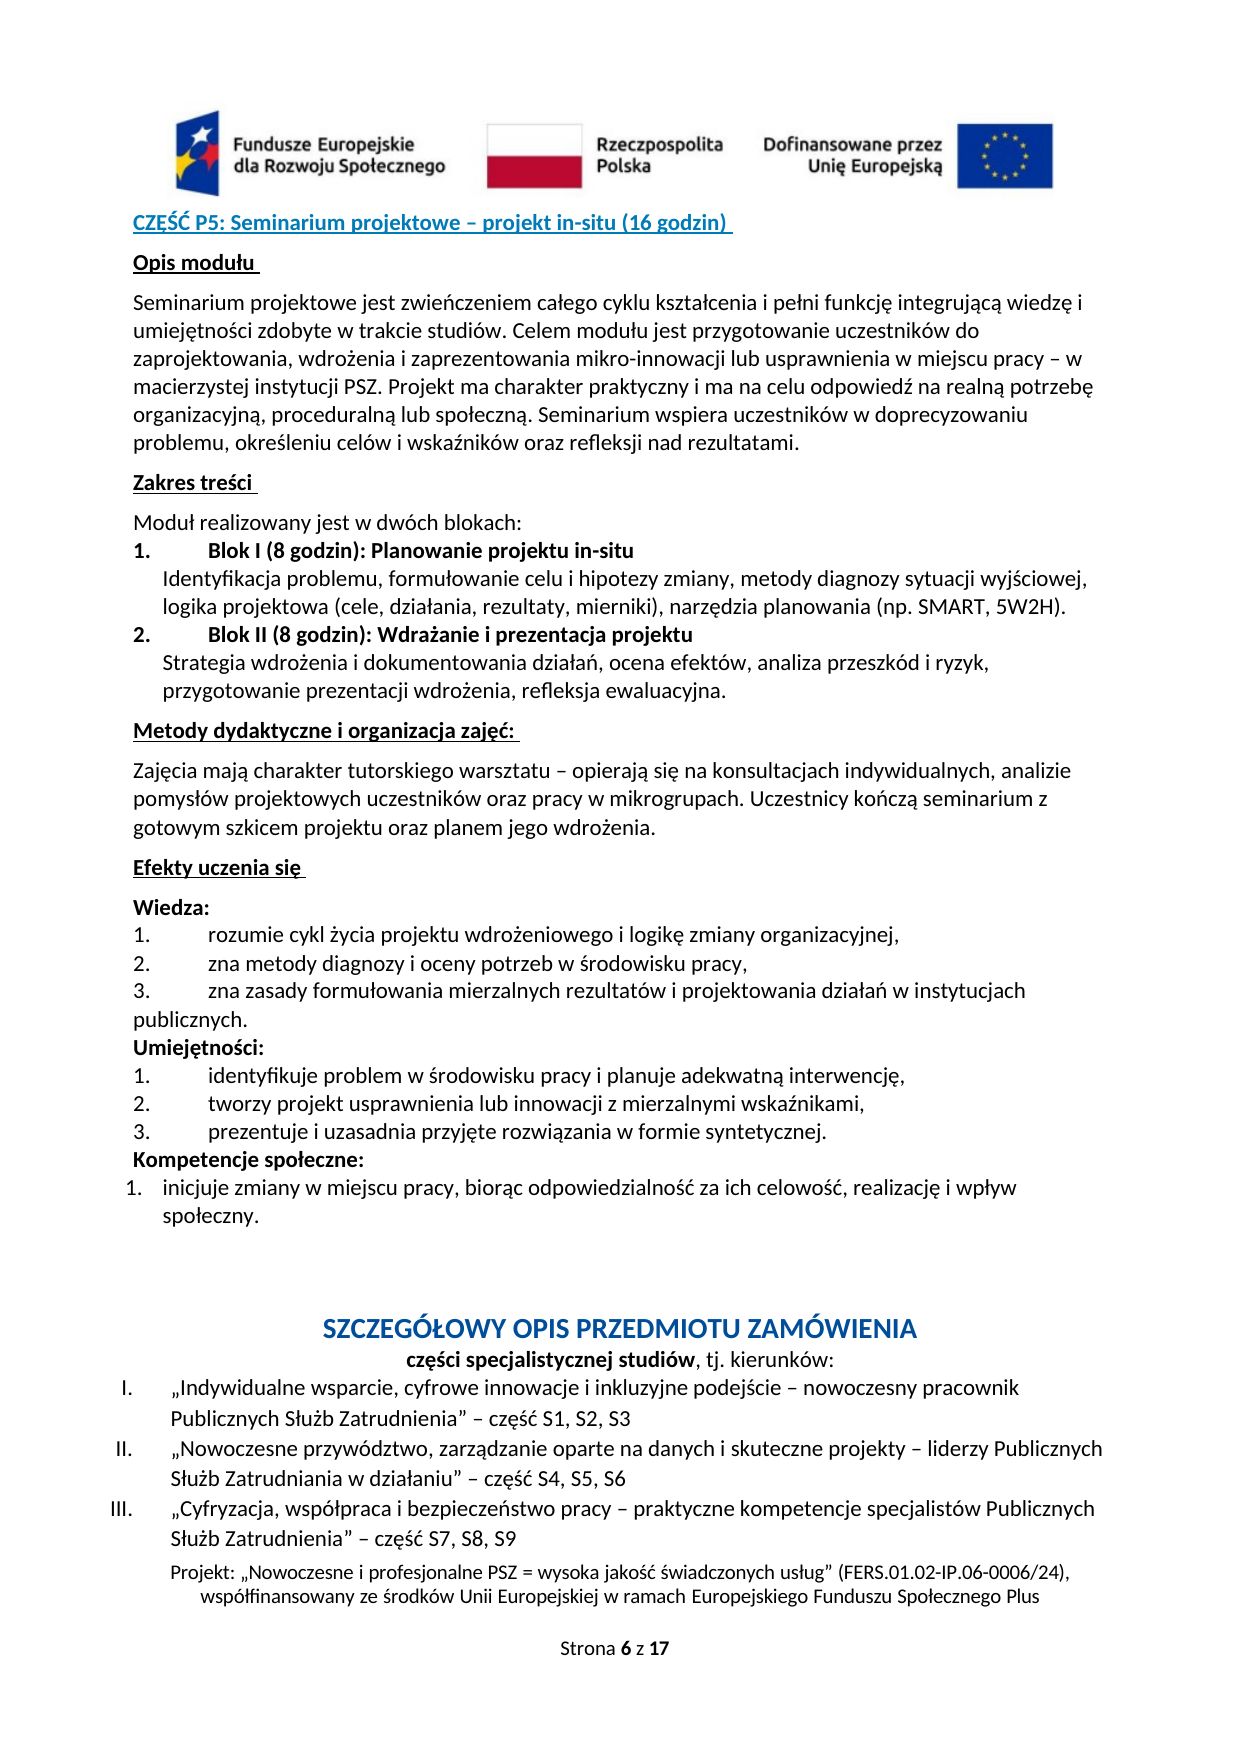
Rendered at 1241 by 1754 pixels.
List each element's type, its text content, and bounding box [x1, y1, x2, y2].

picture [166, 101, 1056, 201]
text Moduł realizowany jest w dwóch blokach: [133, 508, 1107, 536]
list „Cyfryzacja, współpraca i bezpieczeństwo pracy – praktyczne kompetencje specjalistów Publicznych Służb Zatrudnienia” – część S7, S8, S9 [133, 1494, 1107, 1553]
list „Indywidualne wsparcie, cyfrowe innowacje i inkluzyjne podejście – nowoczesny pracownik Publicznych Służb Zatrudnienia” – część S1, S2, S3 [133, 1373, 1107, 1432]
list prezentuje i uzasadnia przyjęte rozwiązania w formie syntetycznej. [133, 1117, 1107, 1145]
text Identyfikacja problemu, formułowanie celu i hipotezy zmiany, metody diagnozy sytuacji wyjściowej, logika projektowa (cele, działania, rezultaty, mierniki), narzędzia planowania (np. SMART, 5W2H). [162, 564, 1107, 621]
text Opis modułu [133, 248, 1107, 276]
list „Nowoczesne przywództwo, zarządzanie oparte na danych i skuteczne projekty – liderzy Publicznych Służb Zatrudniania w działaniu” – część S4, S5, S6 [133, 1434, 1107, 1492]
list Blok II (8 godzin): Wdrażanie i prezentacja projektu [133, 621, 1107, 648]
list tworzy projekt usprawnienia lub innowacji z mierzalnymi wskaźnikami, [133, 1089, 1107, 1117]
list identyfikuje problem w środowisku pracy i planuje adekwatną interwencję, [133, 1061, 1107, 1089]
text Zajęcia mają charakter tutorskiego warsztatu – opierają się na konsultacjach indywidualnych, analizie pomysłów projektowych uczestników oraz pracy w mikrogrupach. Uczestnicy kończą seminarium z gotowym szkicem projektu oraz planem jego wdrożenia. [133, 757, 1107, 841]
list inicjuje zmiany w miejscu pracy, biorąc odpowiedzialność za ich celowość, realizację i wpływ społeczny. [125, 1173, 1107, 1229]
text Metody dydaktyczne i organizacja zajęć: [133, 717, 1107, 744]
text Umiejętności: [133, 1033, 1107, 1061]
list zna metody diagnozy i oceny potrzeb w środowisku pracy, [133, 949, 1107, 977]
text Seminarium projektowe jest zwieńczeniem całego cyklu kształcenia i pełni funkcję integrującą wiedzę i umiejętności zdobyte w trakcie studiów. Celem modułu jest przygotowanie uczestników do zaprojektowania, wdrożenia i zaprezentowania mikro-innowacji lub usprawnienia w miejscu pracy – w macierzystej instytucji PSZ. Projekt ma charakter praktyczny i ma na celu odpowiedź na realną potrzebę organizacyjną, proceduralną lub społeczną. Seminarium wspiera uczestników w doprecyzowaniu problemu, określeniu celów i wskaźników oraz refleksji nad rezultatami. [133, 288, 1107, 456]
text SZCZEGÓŁOWY OPIS PRZEDMIOTU ZAMÓWIENIA części specjalistycznej studiów, tj. kierunków: [133, 1310, 1107, 1373]
list Blok I (8 godzin): Planowanie projektu in-situ [133, 536, 1107, 564]
text Kompetencje społeczne: [133, 1145, 1107, 1173]
text Efekty uczenia się [133, 853, 1107, 881]
list rozumie cykl życia projektu wdrożeniowego i logikę zmiany organizacyjnej, [133, 921, 1107, 949]
list zna zasady formułowania mierzalnych rezultatów i projektowania działań w instytucjach publicznych. [133, 977, 1107, 1033]
text Zakres treści [133, 468, 1107, 496]
text Strategia wdrożenia i dokumentowania działań, ocena efektów, analiza przeszkód i ryzyk, przygotowanie prezentacji wdrożenia, refleksja ewaluacyjna. [162, 648, 1107, 704]
text Wiedza: [133, 893, 1107, 921]
text CZĘŚĆ P5: Seminarium projektowe – projekt in-situ (16 godzin) [133, 208, 1107, 236]
